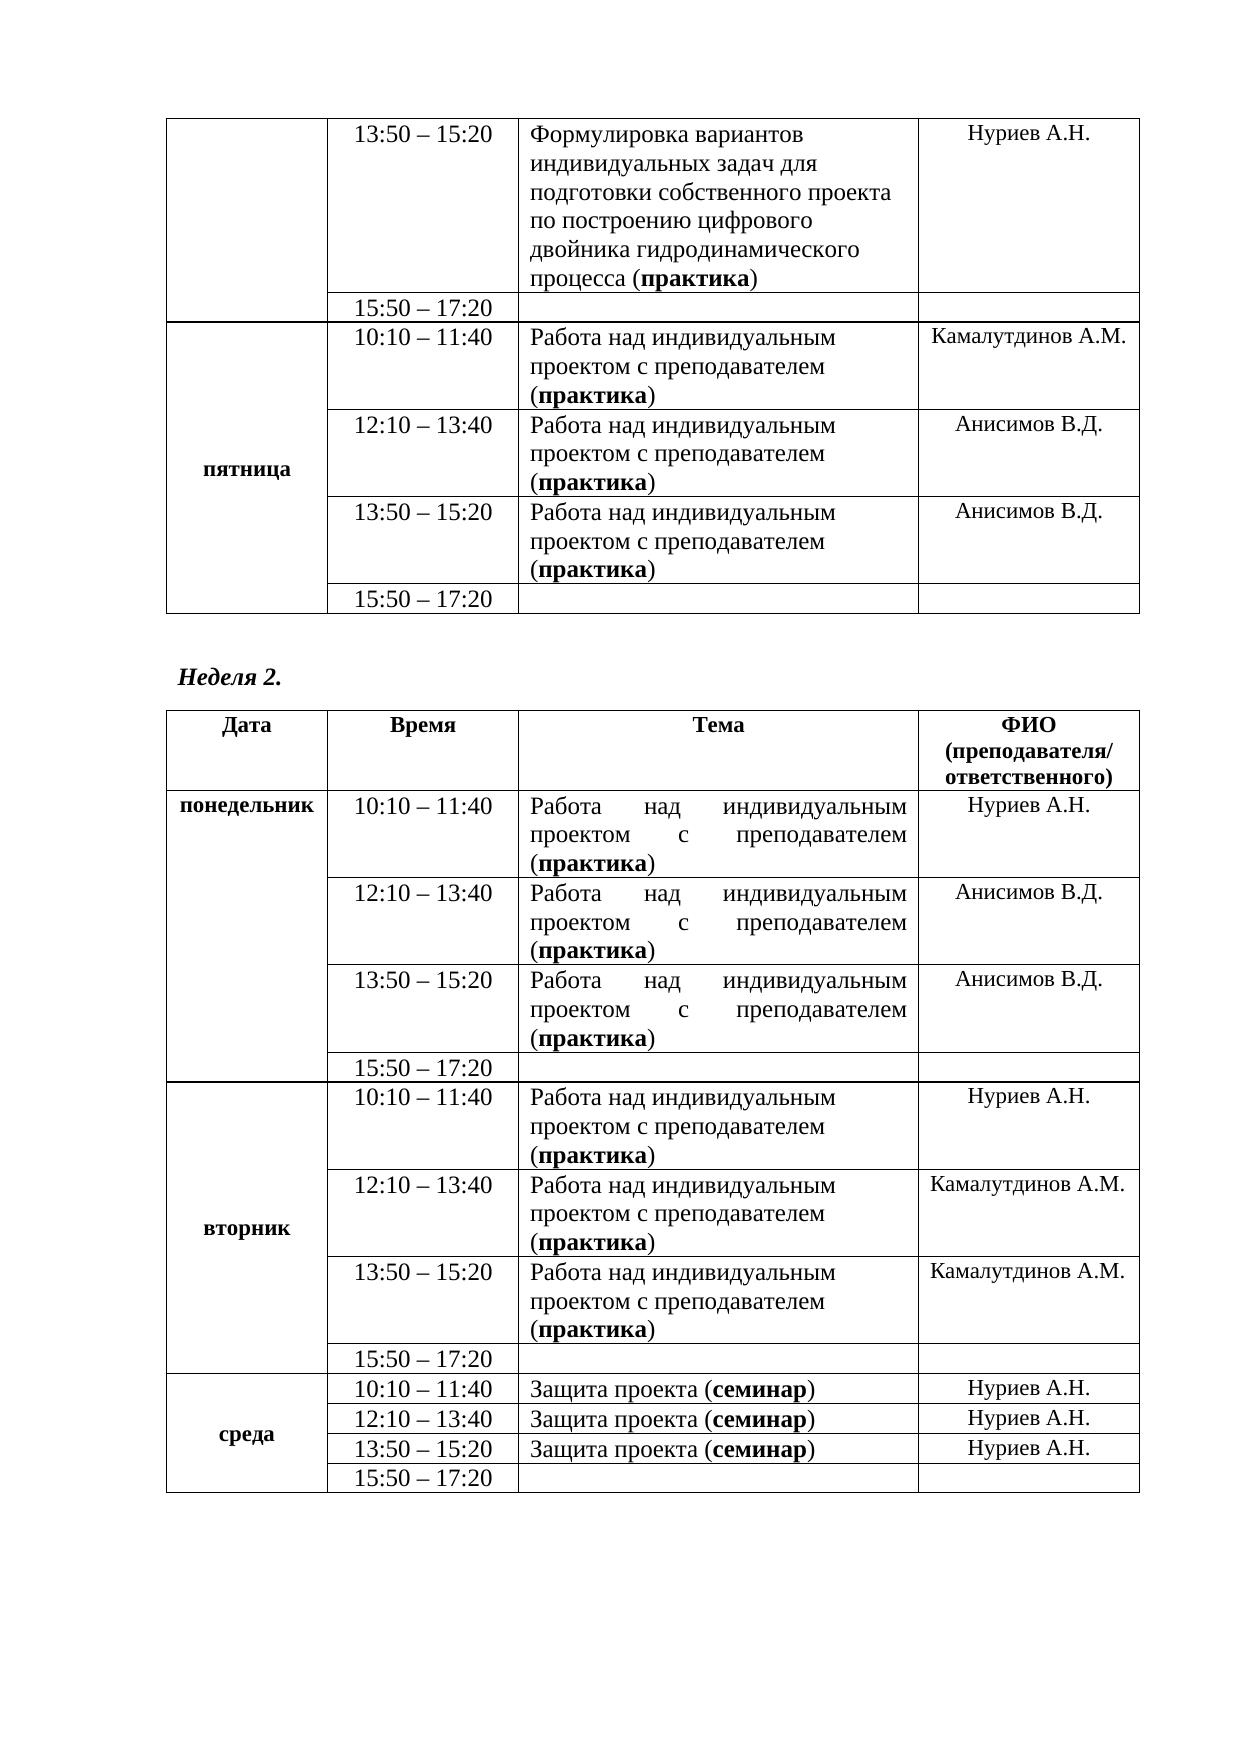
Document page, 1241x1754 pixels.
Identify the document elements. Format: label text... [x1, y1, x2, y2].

table_cell Работа над индивидуальным проектом с преподавателем (практика) [519, 965, 918, 1052]
table_header Время [328, 711, 518, 790]
table_cell 13:50 – 15:20 [328, 1257, 518, 1343]
table_cell 12:10 – 13:40 [328, 1170, 518, 1256]
table_cell среда [167, 1374, 327, 1492]
table_cell [919, 1053, 1139, 1081]
table_cell Работа над индивидуальным проектом с преподавателем (практика) [519, 497, 918, 583]
text Неделя 2. [177, 662, 1122, 691]
table_cell Анисимов В.Д. [919, 878, 1139, 964]
table_cell 10:10 – 11:40 [328, 323, 518, 409]
table_cell [519, 1344, 918, 1373]
table_cell Нуриев А.Н. [919, 1374, 1139, 1403]
table_cell 12:10 – 13:40 [328, 410, 518, 496]
table_cell 13:50 – 15:20 [328, 119, 518, 292]
table_cell Камалутдинов А.М. [919, 1257, 1139, 1343]
table_cell Работа над индивидуальным проектом с преподавателем (практика) [519, 323, 918, 409]
table_cell 10:10 – 11:40 [328, 791, 518, 877]
table_cell 13:50 – 15:20 [328, 965, 518, 1052]
table_cell 10:10 – 11:40 [328, 1083, 518, 1169]
table_cell Нуриев А.Н. [919, 119, 1139, 292]
table_cell пятница [167, 323, 327, 613]
table_cell [519, 1053, 918, 1081]
table_cell [919, 293, 1139, 321]
table_cell Нуриев А.Н. [919, 791, 1139, 877]
table_cell 15:50 – 17:20 [328, 293, 518, 321]
table_cell Защита проекта (семинар) [519, 1404, 918, 1433]
table_header Тема [519, 711, 918, 790]
table_header ФИО (преподавателя/ ответственного) [919, 711, 1139, 790]
table_cell Работа над индивидуальным проектом с преподавателем (практика) [519, 410, 918, 496]
table_cell [519, 584, 918, 613]
table_cell понедельник [167, 791, 327, 1081]
table_cell 15:50 – 17:20 [328, 1464, 518, 1492]
table_cell вторник [167, 1083, 327, 1373]
table_cell Работа над индивидуальным проектом с преподавателем (практика) [519, 878, 918, 964]
table_cell Формулировка вариантов индивидуальных задач для подготовки собственного проекта по построению цифрового двойника гидродинамического процесса (практика) [519, 119, 918, 292]
table_cell Работа над индивидуальным проектом с преподавателем (практика) [519, 1083, 918, 1169]
table_cell Защита проекта (семинар) [519, 1374, 918, 1403]
table_cell Работа над индивидуальным проектом с преподавателем (практика) [519, 1257, 918, 1343]
table_cell Анисимов В.Д. [919, 965, 1139, 1052]
table_cell 10:10 – 11:40 [328, 1374, 518, 1403]
table_cell Нуриев А.Н. [919, 1083, 1139, 1169]
table_cell Камалутдинов А.М. [919, 1170, 1139, 1256]
table_cell Камалутдинов А.М. [919, 323, 1139, 409]
table_cell 13:50 – 15:20 [328, 497, 518, 583]
table_cell Защита проекта (семинар) [519, 1434, 918, 1462]
table_cell 15:50 – 17:20 [328, 584, 518, 613]
table_cell Анисимов В.Д. [919, 410, 1139, 496]
table_cell 15:50 – 17:20 [328, 1344, 518, 1373]
table_cell 13:50 – 15:20 [328, 1434, 518, 1462]
table_cell [919, 1464, 1139, 1492]
table_cell 12:10 – 13:40 [328, 1404, 518, 1433]
table_cell Работа над индивидуальным проектом с преподавателем (практика) [519, 1170, 918, 1256]
table_cell Работа над индивидуальным проектом с преподавателем (практика) [519, 791, 918, 877]
table_cell 12:10 – 13:40 [328, 878, 518, 964]
table_header Дата [167, 711, 327, 790]
table_cell [519, 1464, 918, 1492]
table_cell Нуриев А.Н. [919, 1404, 1139, 1433]
table_cell [919, 1344, 1139, 1373]
table_cell Нуриев А.Н. [919, 1434, 1139, 1462]
table_cell Анисимов В.Д. [919, 497, 1139, 583]
table_cell [919, 584, 1139, 613]
table_cell [519, 293, 918, 321]
table_cell 15:50 – 17:20 [328, 1053, 518, 1081]
